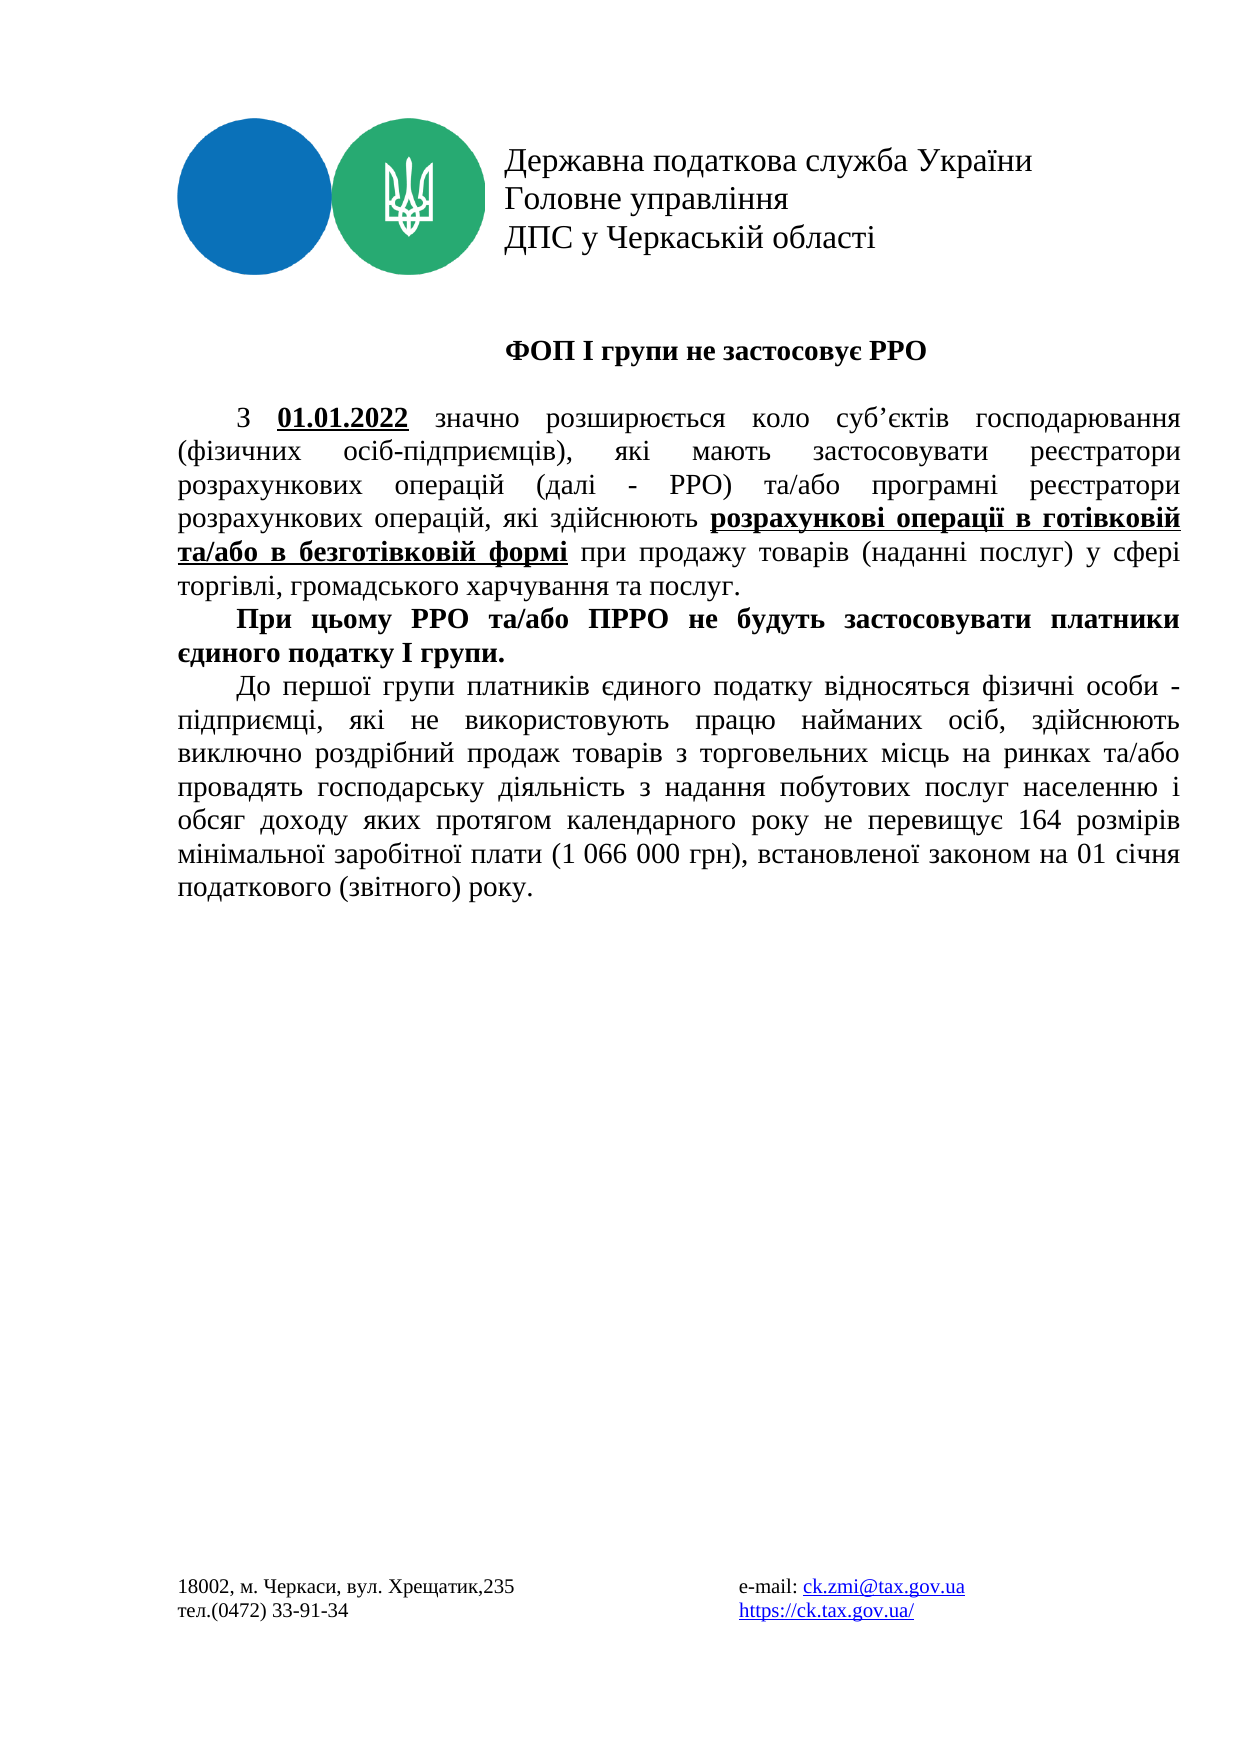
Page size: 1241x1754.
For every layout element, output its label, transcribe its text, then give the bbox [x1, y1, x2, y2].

text З 01.01.2022 значно розширюється коло суб’єктів господарювання (фізичних осіб-підприємців), які мають застосовувати реєстратори розрахункових операцій (далі - РРО) та/або програмні реєстратори розрахункових операцій, які здійснюють розрахункові операції в готівковій та/або в безготівковій формі при продажу товарів (наданні послуг) у сфері торгівлі, громадського харчування та послуг. [177, 400, 1181, 601]
text При цьому РРО та/або ПРРО не будуть застосовувати платники єдиного податку І групи. [177, 601, 1181, 668]
text тел.(0472) 33-91-34 https://ck.tax.gov.ua/ [177, 1598, 1181, 1622]
text 18002, м. Черкаси, вул. Хрещатик,235 e-mail: ck.zmi@tax.gov.ua [177, 1574, 1181, 1598]
picture [177, 118, 485, 275]
text До першої групи платників єдиного податку відносяться фізичні особи - підприємці, які не використовують працю найманих осіб, здійснюють виключно роздрібний продаж товарів з торговельних місць на ринках та/або провадять господарську діяльність з надання побутових послуг населенню і обсяг доходу яких протягом календарного року не перевищує 164 розмірів мінімальної заробітної плати (1 066 000 грн), встановленої законом на 01 січня податкового (звітного) року. [177, 668, 1181, 903]
text ФОП І групи не застосовує РРО [177, 333, 1181, 366]
